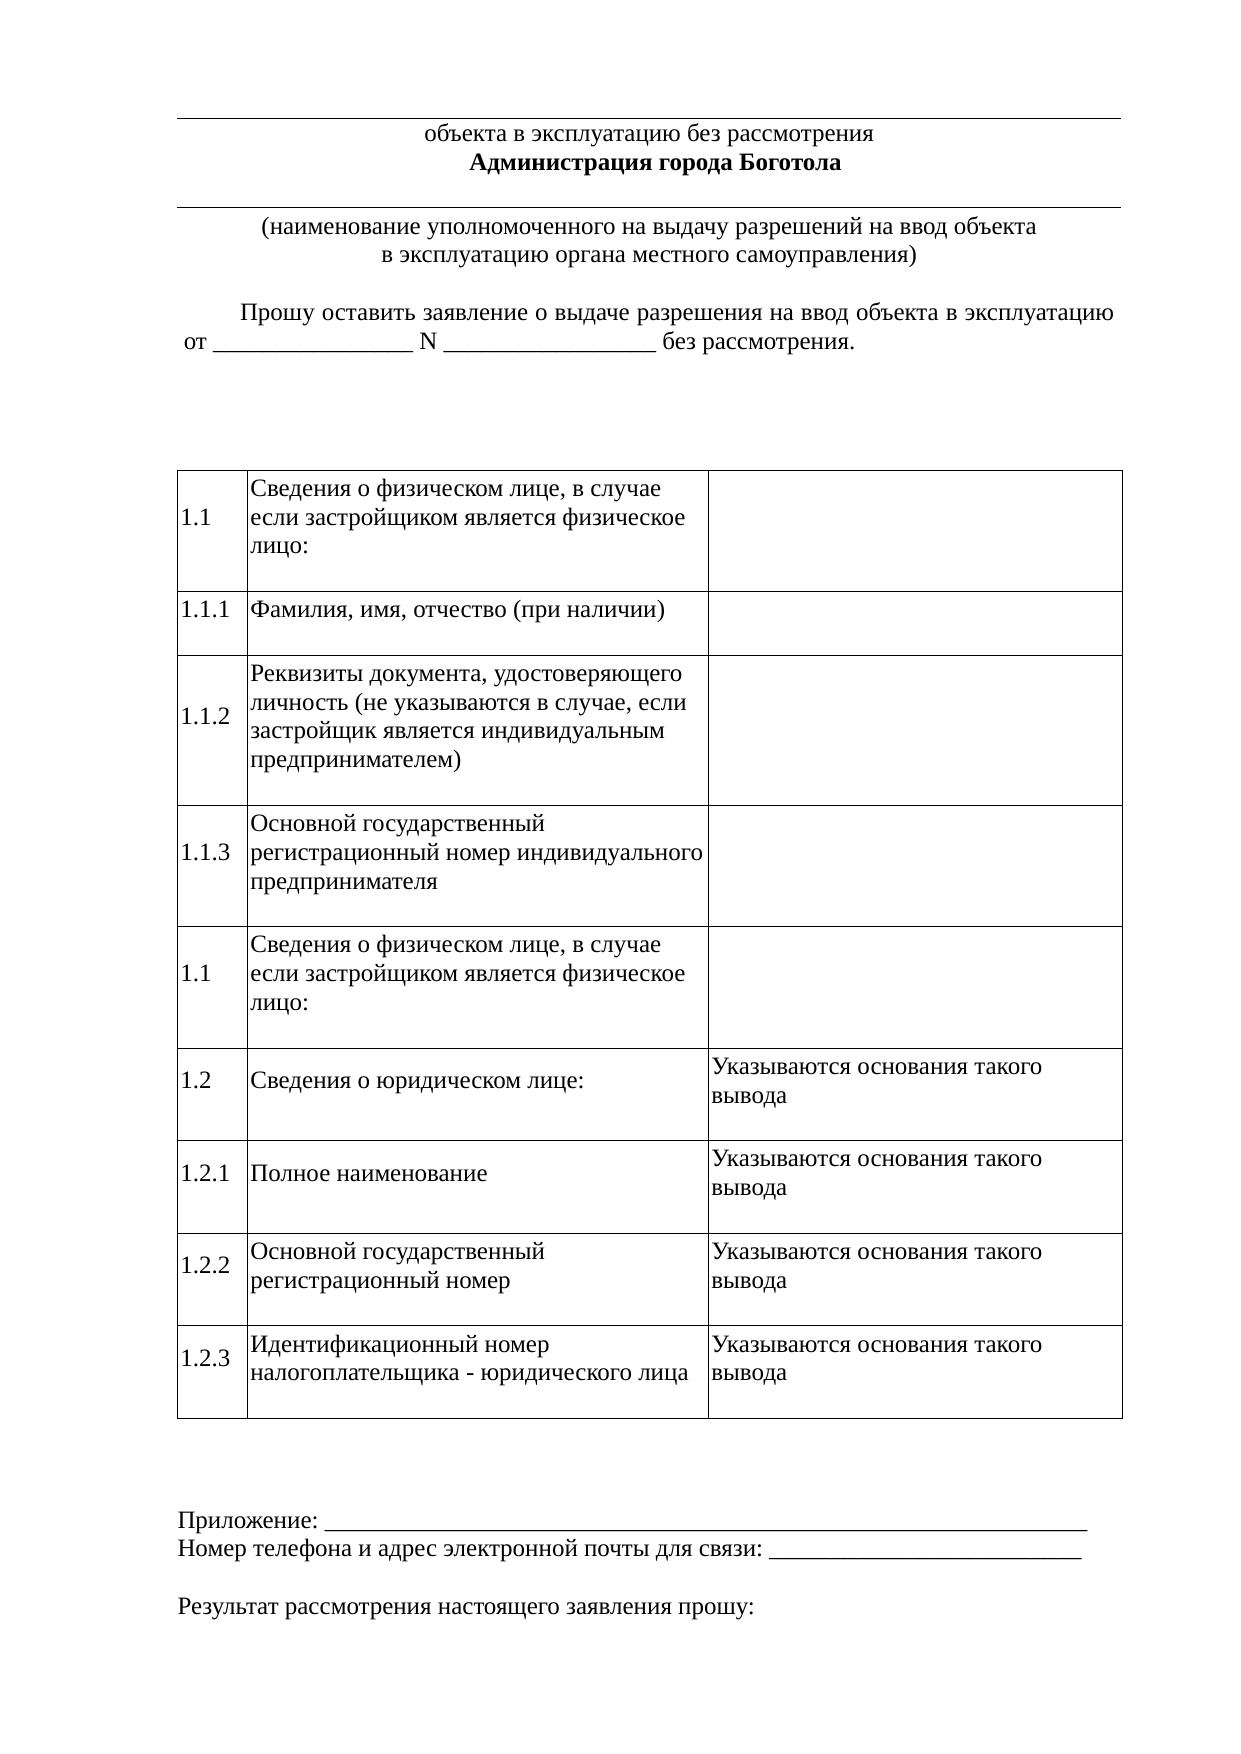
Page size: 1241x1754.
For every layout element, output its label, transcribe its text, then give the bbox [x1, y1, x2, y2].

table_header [177, 1505, 1122, 1620]
table_cell Сведения о физическом лице, в случае если застройщиком является физическое лицо: [248, 927, 708, 1047]
table_cell [709, 656, 1122, 805]
table_cell Указываются основания такого вывода [709, 1234, 1122, 1325]
table_cell 1.2.3 [178, 1326, 247, 1418]
table_cell [709, 806, 1122, 926]
table_cell 1.2.2 [178, 1234, 247, 1325]
table_cell Сведения о юридическом лице: [248, 1049, 708, 1140]
table_cell 1.2 [178, 1049, 247, 1140]
table_cell Основной государственный регистрационный номер индивидуального предпринимателя [248, 806, 708, 926]
table_header Сведения о физическом лице, в случае если застройщиком является физическое лицо: [248, 471, 708, 591]
table_cell Идентификационный номер налогоплательщика - юридического лица [248, 1326, 708, 1418]
table_cell Указываются основания такого вывода [709, 1049, 1122, 1140]
table_cell (наименование уполномоченного на выдачу разрешений на ввод объекта в эксплуатацию органа местного самоуправления) Прошу оставить заявление о выдаче разрешения на ввод объекта в эксплуатацию от ________________ N _________________ без рассмотрения. [177, 208, 1121, 383]
table_cell Фамилия, имя, отчество (при наличии) [248, 592, 708, 655]
table_cell 1.2.1 [178, 1141, 247, 1233]
table_cell Полное наименование [248, 1141, 708, 1233]
table_cell Основной государственный регистрационный номер [248, 1234, 708, 1325]
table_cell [177, 119, 1121, 207]
table_cell [709, 592, 1122, 655]
table_cell [709, 927, 1122, 1047]
table_cell 1.1 [178, 927, 247, 1047]
table_cell Указываются основания такого вывода [709, 1326, 1122, 1418]
table_header 1.1 [178, 471, 247, 591]
table_cell 1.1.1 [178, 592, 247, 655]
table_header [709, 471, 1122, 591]
table_cell Реквизиты документа, удостоверяющего личность (не указываются в случае, если застройщик является индивидуальным предпринимателем) [248, 656, 708, 805]
table_cell 1.1.3 [178, 806, 247, 926]
table_cell Указываются основания такого вывода [709, 1141, 1122, 1233]
table_cell 1.1.2 [178, 656, 247, 805]
